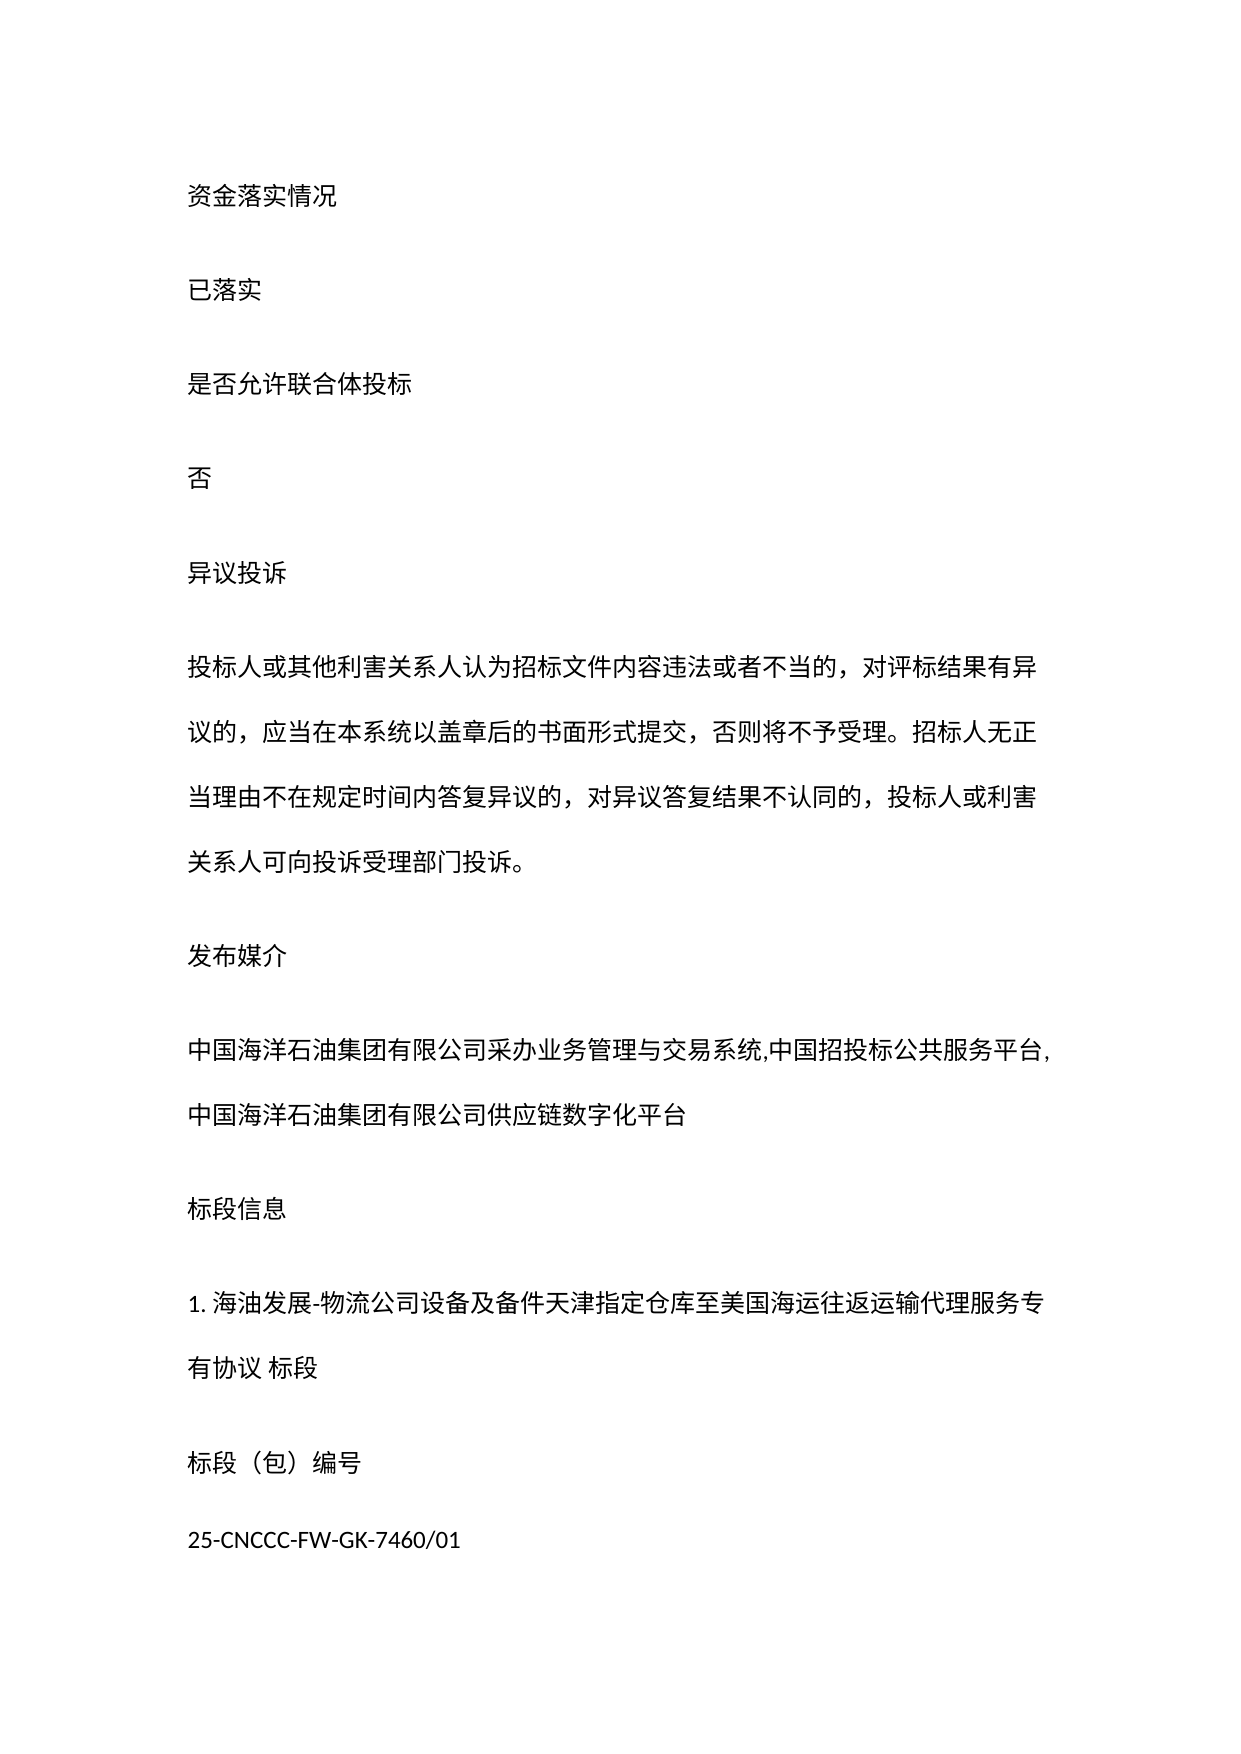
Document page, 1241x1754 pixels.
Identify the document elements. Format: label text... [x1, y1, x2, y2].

text 资金落实情况 [187, 162, 1053, 227]
text 投标人或其他利害关系人认为招标文件内容违法或者不当的，对评标结果有异议的，应当在本系统以盖章后的书面形式提交，否则将不予受理。招标人无正当理由不在规定时间内答复异议的，对异议答复结果不认同的，投标人或利害关系人可向投诉受理部门投诉。 [187, 633, 1053, 893]
text 中国海洋石油集团有限公司采办业务管理与交易系统,中国招投标公共服务平台,中国海洋石油集团有限公司供应链数字化平台 [187, 1016, 1053, 1146]
text 标段（包）编号 [187, 1429, 1053, 1494]
text 25-CNCCC-FW-GK-7460/01 [187, 1523, 1053, 1555]
text 1. 海油发展-物流公司设备及备件天津指定仓库至美国海运往返运输代理服务专有协议 标段 [187, 1269, 1053, 1399]
text 发布媒介 [187, 922, 1053, 987]
text 是否允许联合体投标 [187, 350, 1053, 415]
text 异议投诉 [187, 539, 1053, 604]
text 已落实 [187, 256, 1053, 321]
text 标段信息 [187, 1175, 1053, 1240]
text 否 [187, 444, 1053, 509]
